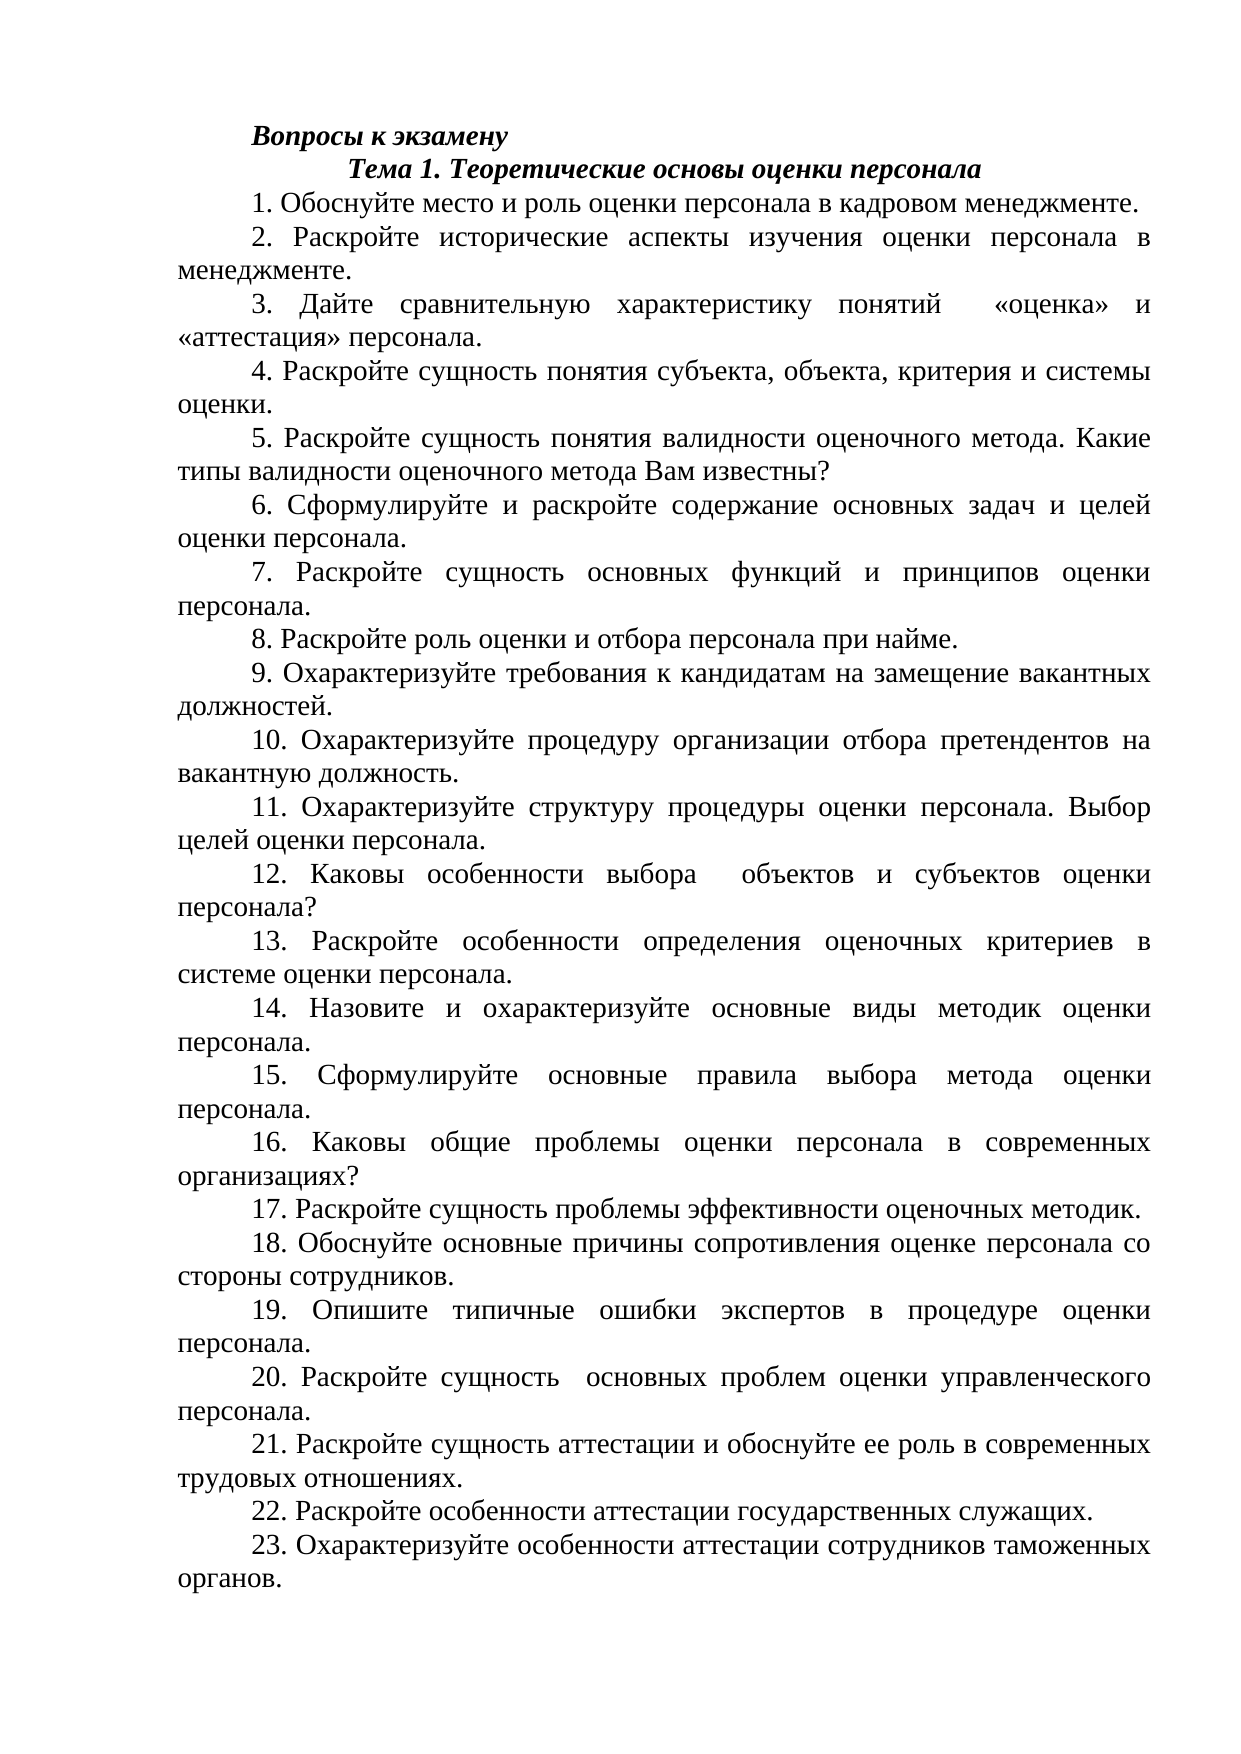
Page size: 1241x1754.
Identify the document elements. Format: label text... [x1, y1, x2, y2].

text 8. Раскройте роль оценки и отбора персонала при найме. [177, 621, 1152, 655]
text 14. Назовите и охарактеризуйте основные виды методик оценки персонала. [177, 990, 1152, 1057]
text 22. Раскройте особенности аттестации государственных служащих. [177, 1493, 1152, 1527]
text 18. Обоснуйте основные причины сопротивления оценке персонала со стороны сотрудников. [177, 1225, 1152, 1292]
text 4. Раскройте сущность понятия субъекта, объекта, критерия и системы оценки. [177, 353, 1152, 420]
text 23. Охарактеризуйте особенности аттестации сотрудников таможенных органов. [177, 1527, 1152, 1594]
text 21. Раскройте сущность аттестации и обоснуйте ее роль в современных трудовых отношениях. [177, 1426, 1152, 1493]
text 1. Обоснуйте место и роль оценки персонала в кадровом менеджменте. [177, 185, 1152, 219]
text 19. Опишите типичные ошибки экспертов в процедуре оценки персонала. [177, 1292, 1152, 1359]
text 13. Раскройте особенности определения оценочных критериев в системе оценки персонала. [177, 923, 1152, 990]
text 17. Раскройте сущность проблемы эффективности оценочных методик. [177, 1191, 1152, 1225]
text Тема 1. Теоретические основы оценки персонала [177, 152, 1152, 185]
text 11. Охарактеризуйте структуру процедуры оценки персонала. Выбор целей оценки персонала. [177, 789, 1152, 856]
text Вопросы к экзамену [177, 118, 1152, 152]
text 15. Сформулируйте основные правила выбора метода оценки персонала. [177, 1057, 1152, 1124]
text 10. Охарактеризуйте процедуру организации отбора претендентов на вакантную должность. [177, 722, 1152, 789]
text 2. Раскройте исторические аспекты изучения оценки персонала в менеджменте. [177, 219, 1152, 286]
text 9. Охарактеризуйте требования к кандидатам на замещение вакантных должностей. [177, 655, 1152, 722]
text 16. Каковы общие проблемы оценки персонала в современных организациях? [177, 1124, 1152, 1191]
text 7. Раскройте сущность основных функций и принципов оценки персонала. [177, 554, 1152, 621]
text 5. Раскройте сущность понятия валидности оценочного метода. Какие типы валидности оценочного метода Вам известны? [177, 420, 1152, 487]
text 12. Каковы особенности выбора объектов и субъектов оценки персонала? [177, 856, 1152, 923]
text 3. Дайте сравнительную характеристику понятий «оценка» и «аттестация» персонала. [177, 286, 1152, 353]
text 6. Сформулируйте и раскройте содержание основных задач и целей оценки персонала. [177, 487, 1152, 554]
text 20. Раскройте сущность основных проблем оценки управленческого персонала. [177, 1359, 1152, 1426]
